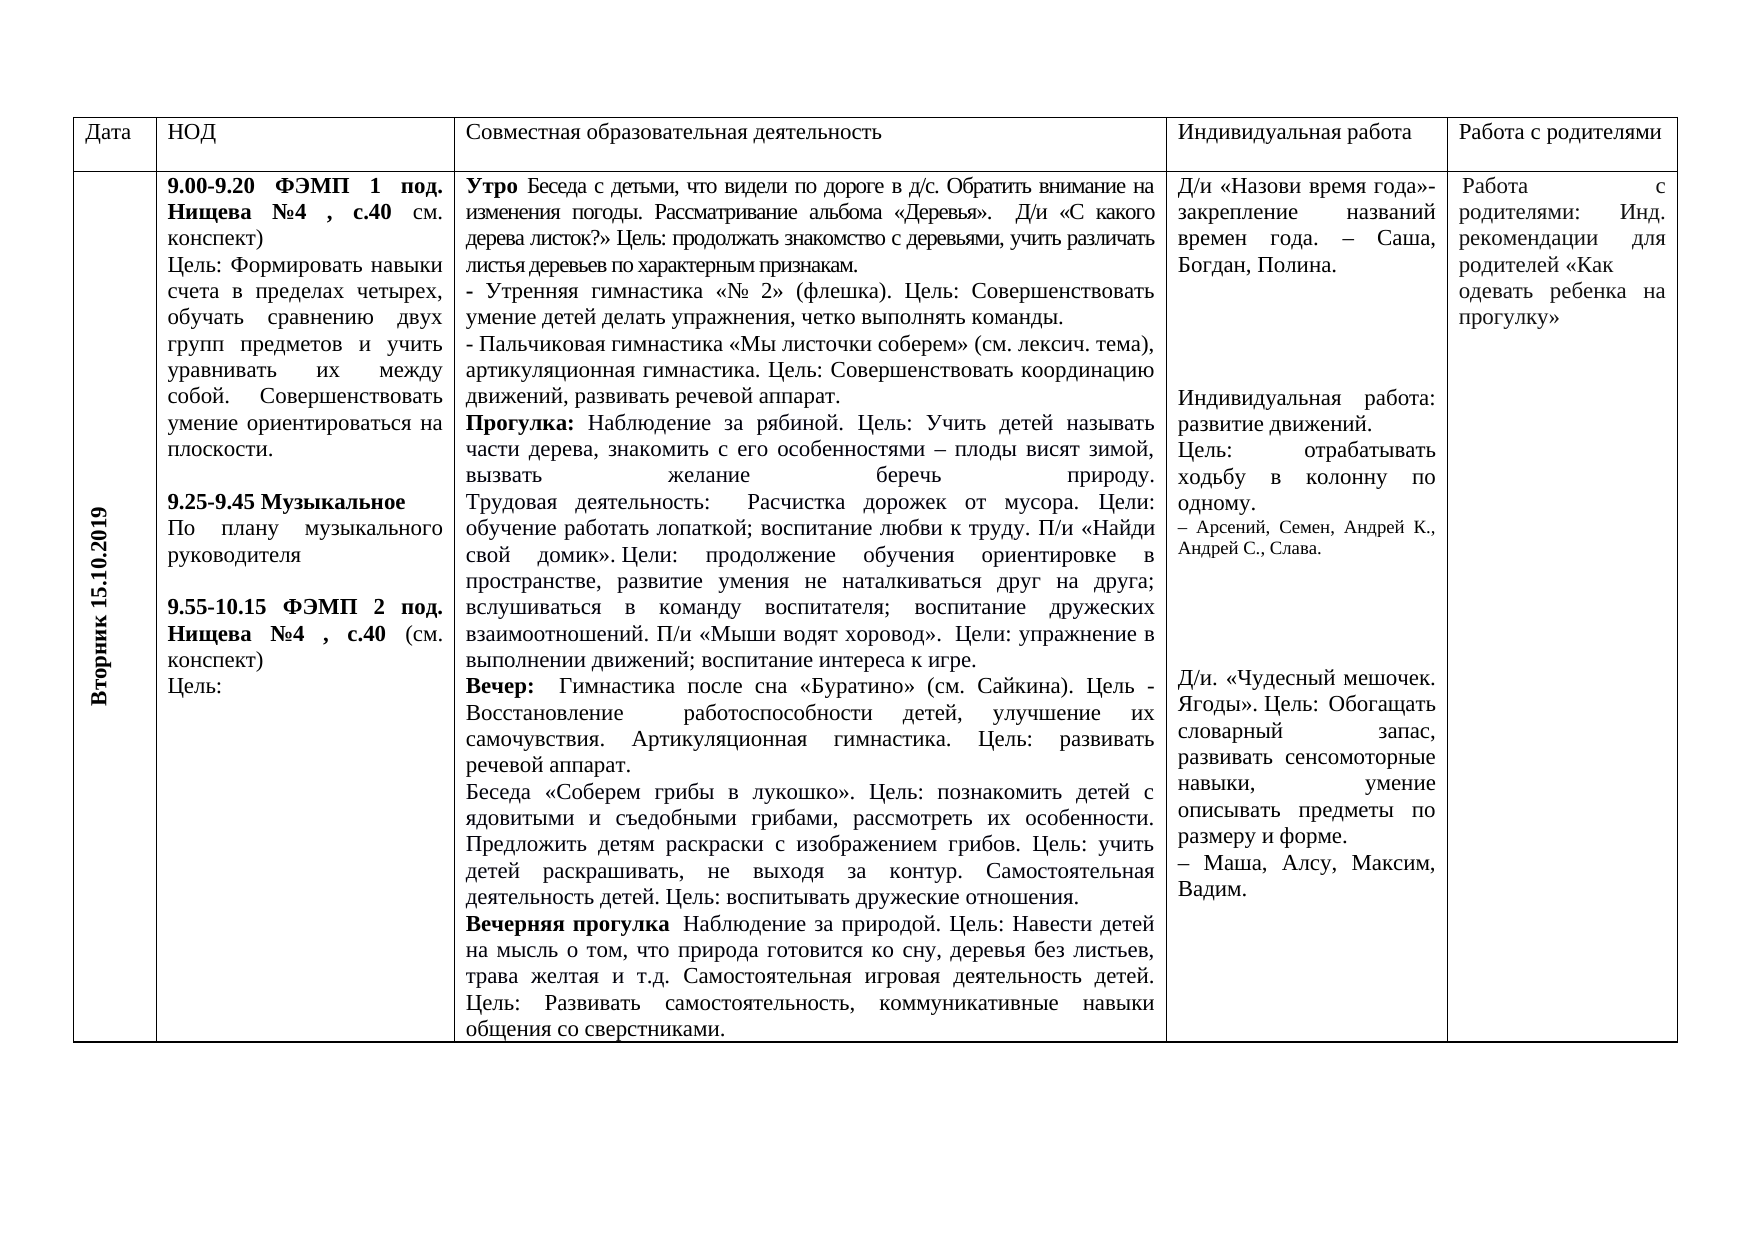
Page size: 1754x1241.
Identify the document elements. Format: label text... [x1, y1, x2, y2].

table_cell Вторник 15.10.2019 [74, 172, 156, 1041]
table_cell 9.00-9.20 ФЭМП 1 под. Нищева №4 , с.40 см. конспект) Цель: Формировать навыки счета в пределах четырех, обучать сравнению двух групп предметов и учить уравнивать их между собой. Совершенствовать умение ориентироваться на плоскости. 9.25-9.45 Музыкальное По плану музыкального руководителя 9.55-10.15 ФЭМП 2 под. Нищева №4 , с.40 (см. конспект) Цель: [157, 172, 454, 1041]
table_header Работа с родителями [1448, 118, 1677, 171]
table_header Дата [74, 118, 156, 171]
table_header Совместная образовательная деятельность [455, 118, 1166, 171]
table_cell Утро Беседа с детьми, что видели по дороге в д/с. Обратить внимание на изменения погоды. Рассматривание альбома «Деревья». Д/и «С какого дерева листок?» Цель: продолжать знакомство с деревьями, учить различать листья деревьев по характерным признакам. - Утренняя гимнастика «№ 2» (флешка). Цель: Совершенствовать умение детей делать упражнения, четко выполнять команды. - Пальчиковая гимнастика «Мы листочки соберем» (см. лексич. тема), артикуляционная гимнастика. Цель: Совершенствовать координацию движений, развивать речевой аппарат. Прогулка: Наблюдение за рябиной. Цель: Учить детей называть части дерева, знакомить с его особенностями – плоды висят зимой, вызвать желание беречь природу. Трудовая деятельность: Расчистка дорожек от мусора. Цели: обучение работать лопаткой; воспитание любви к труду. П/и «Найди свой домик». Цели: продолжение обучения ориентировке в пространстве, развитие умения не наталкиваться друг на друга; вслушиваться в команду воспитателя; воспитание дружеских взаимоотношений. П/и «Мыши водят хоровод». Цели: упражнение в выполнении движений; воспитание интереса к игре. Вечер: Гимнастика после сна «Буратино» (см. Сайкина). Цель - Восстановление работоспособности детей, улучшение их самочувствия. Артикуляционная гимнастика. Цель: развивать речевой аппарат. Беседа «Соберем грибы в лукошко». Цель: познакомить детей с ядовитыми и съедобными грибами, рассмотреть их особенности. Предложить детям раскраски с изображением грибов. Цель: учить детей раскрашивать, не выходя за контур. Самостоятельная деятельность детей. Цель: воспитывать дружеские отношения. Вечерняя прогулка Наблюдение за природой. Цель: Навести детей на мысль о том, что природа готовится ко сну, деревья без листьев, трава желтая и т.д. Самостоятельная игровая деятельность детей. Цель: Развивать самостоятельность, коммуникативные навыки общения со сверстниками. [455, 172, 1166, 1041]
table_cell Работа с родителями: Инд. рекомендации для родителей «Как одевать ребенка на прогулку» [1448, 172, 1677, 1041]
table_cell Д/и «Назови время года»- закрепление названий времен года. – Саша, Богдан, Полина. Индивидуальная работа: развитие движений. Цель: отрабатывать ходьбу в колонну по одному. – Арсений, Семен, Андрей К., Андрей С., Слава. Д/и. «Чудесный мешочек. Ягоды». Цель: Обогащать словарный запас, развивать сенсомоторные навыки, умение описывать предметы по размеру и форме. – Маша, Алсу, Максим, Вадим. [1167, 172, 1447, 1041]
table_header Индивидуальная работа [1167, 118, 1447, 171]
table_header НОД [157, 118, 454, 171]
